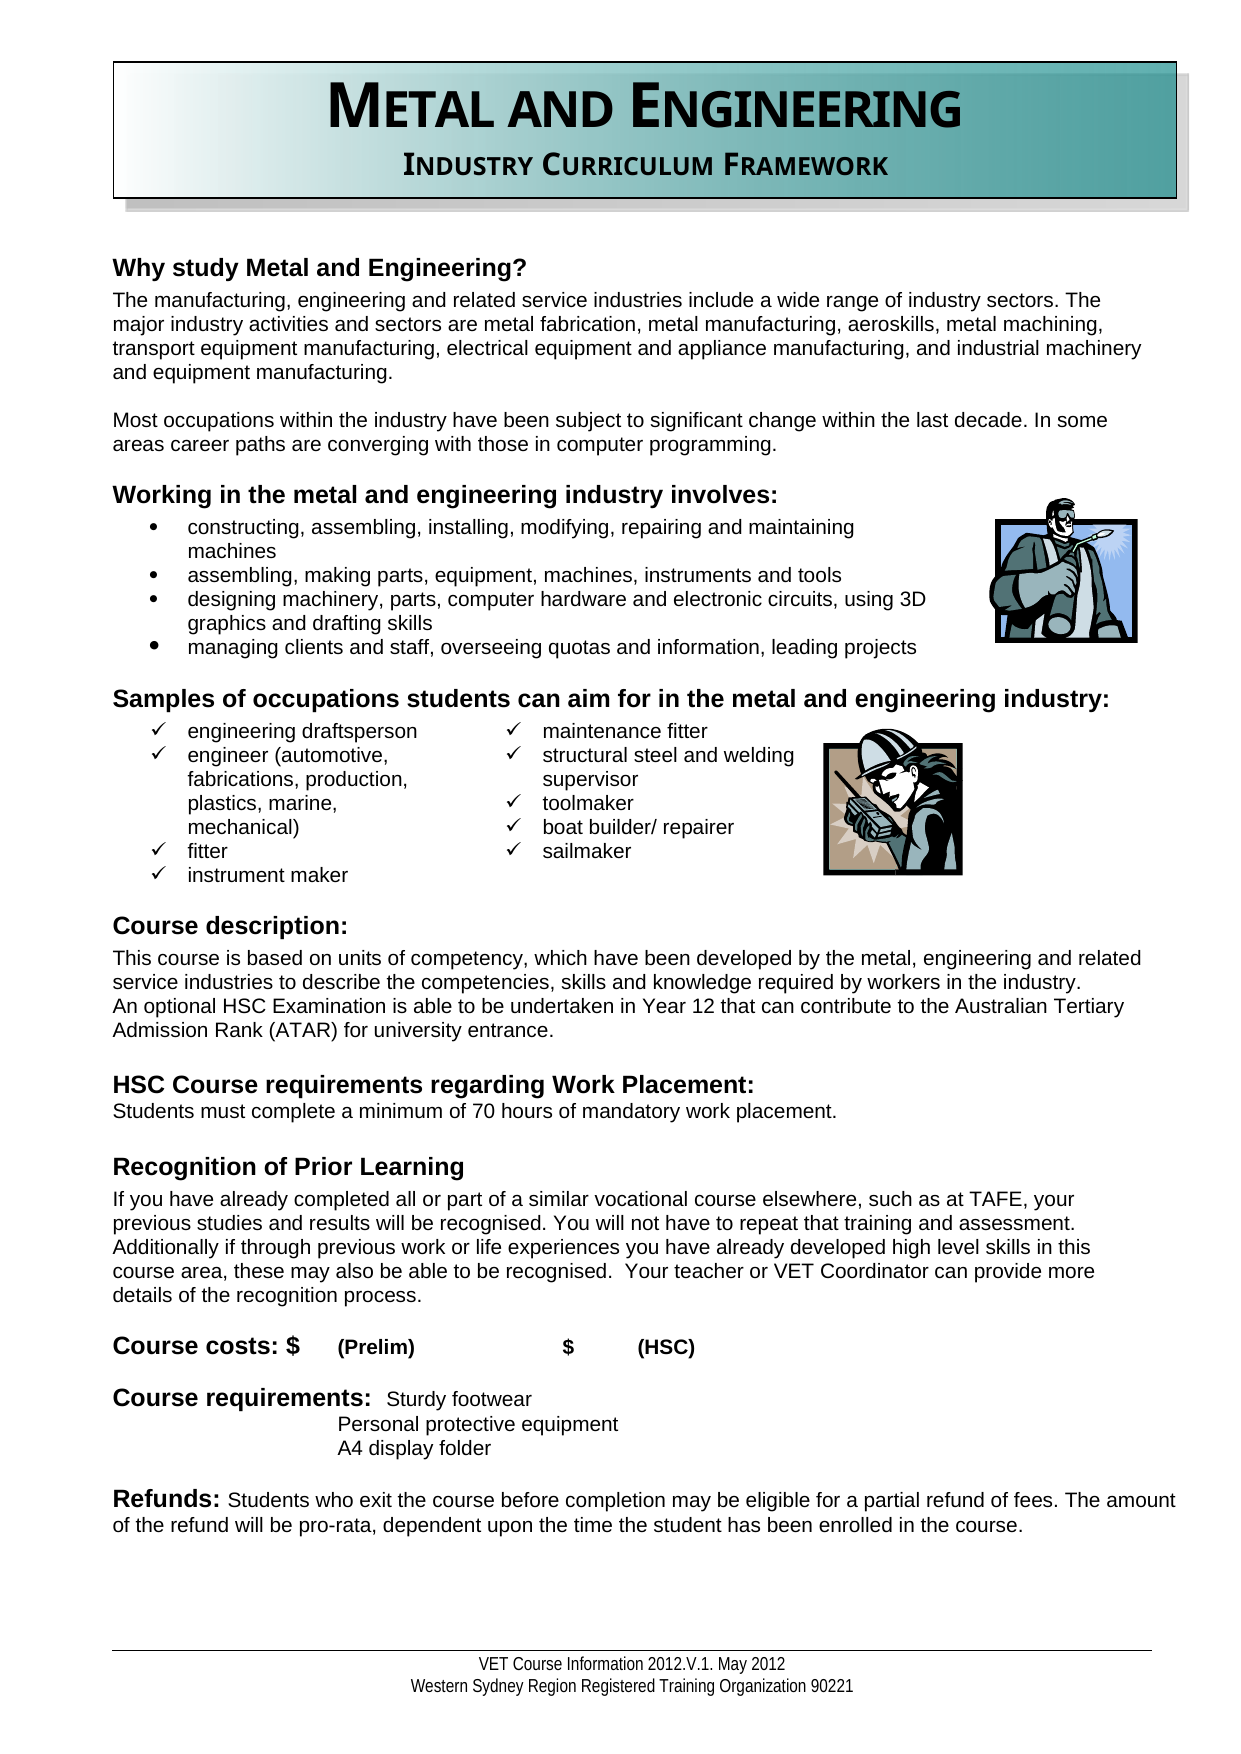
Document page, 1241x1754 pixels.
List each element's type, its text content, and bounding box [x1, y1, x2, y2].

subtitle Why study Metal and Engineering? [112, 253, 1152, 282]
table_header maintenance fitter structural steel and welding supervisor toolmaker boat builder/ repairer sailmaker [456, 719, 812, 887]
subtitle Course description: [112, 911, 1152, 940]
text The manufacturing, engineering and related service industries include a wide range of industry sectors. The major industry activities and sectors are metal fabrication, metal manufacturing, aeroskills, metal machining, transport equipment manufacturing, electrical equipment and appliance manufacturing, and industrial machinery and equipment manufacturing. [112, 288, 1152, 384]
text of the refund will be pro-rata, dependent upon the time the student has been enrolled in the course. [112, 1513, 1240, 1537]
list Students must complete a minimum of 70 hours of mandatory work placement. [112, 1099, 1152, 1123]
text An optional HSC Examination is able to be undertaken in Year 12 that can contribute to the Australian Tertiary Admission Rank (ATAR) for university entrance. [112, 994, 1149, 1042]
text Course costs: $ (Prelim) $ (HSC) [112, 1331, 1152, 1359]
subtitle Recognition of Prior Learning [112, 1152, 1152, 1181]
text Personal protective equipment [112, 1412, 1152, 1436]
subtitle Samples of occupations students can aim for in the metal and engineering industry: [112, 684, 1152, 713]
text HSC Course requirements regarding Work Placement: [112, 1071, 1152, 1099]
table_header engineering draftsperson engineer (automotive, fabrications, production, plastics, marine, mechanical) fitter instrument maker [101, 719, 456, 887]
text If you have already completed all or part of a similar vocational course elsewhere, such as at TAFE, your previous studies and results will be recognised. You will not have to repeat that training and assessment. Additionally if through previous work or life experiences you have already developed high level skills in this course area, these may also be able to be recognised. Your teacher or VET Coordinator can provide more details of the recognition process. [112, 1187, 1152, 1307]
text Course requirements: Sturdy footwear [112, 1383, 1152, 1412]
table_header Working in the metal and engineering industry involves: constructing, assembling, installing, modifying, repairing and maintaining machines assembling, making parts, equipment, machines, instruments and tools designing machinery, parts, computer hardware and electronic circuits, using 3D graphics and drafting skills managing clients and staff, overseeing quotas and information, leading projects [101, 480, 940, 660]
text A4 display folder [112, 1436, 1152, 1460]
table_header [940, 480, 1186, 660]
text Refunds: Students who exit the course before completion may be eligible for a partial refund of fees. The amount [112, 1484, 1240, 1513]
table_header [812, 719, 1163, 887]
text Most occupations within the industry have been subject to significant change within the last decade. In some areas career paths are converging with those in computer programming. [112, 408, 1152, 456]
text This course is based on units of competency, which have been developed by the metal, engineering and related service industries to describe the competencies, skills and knowledge required by workers in the industry. [112, 946, 1152, 994]
